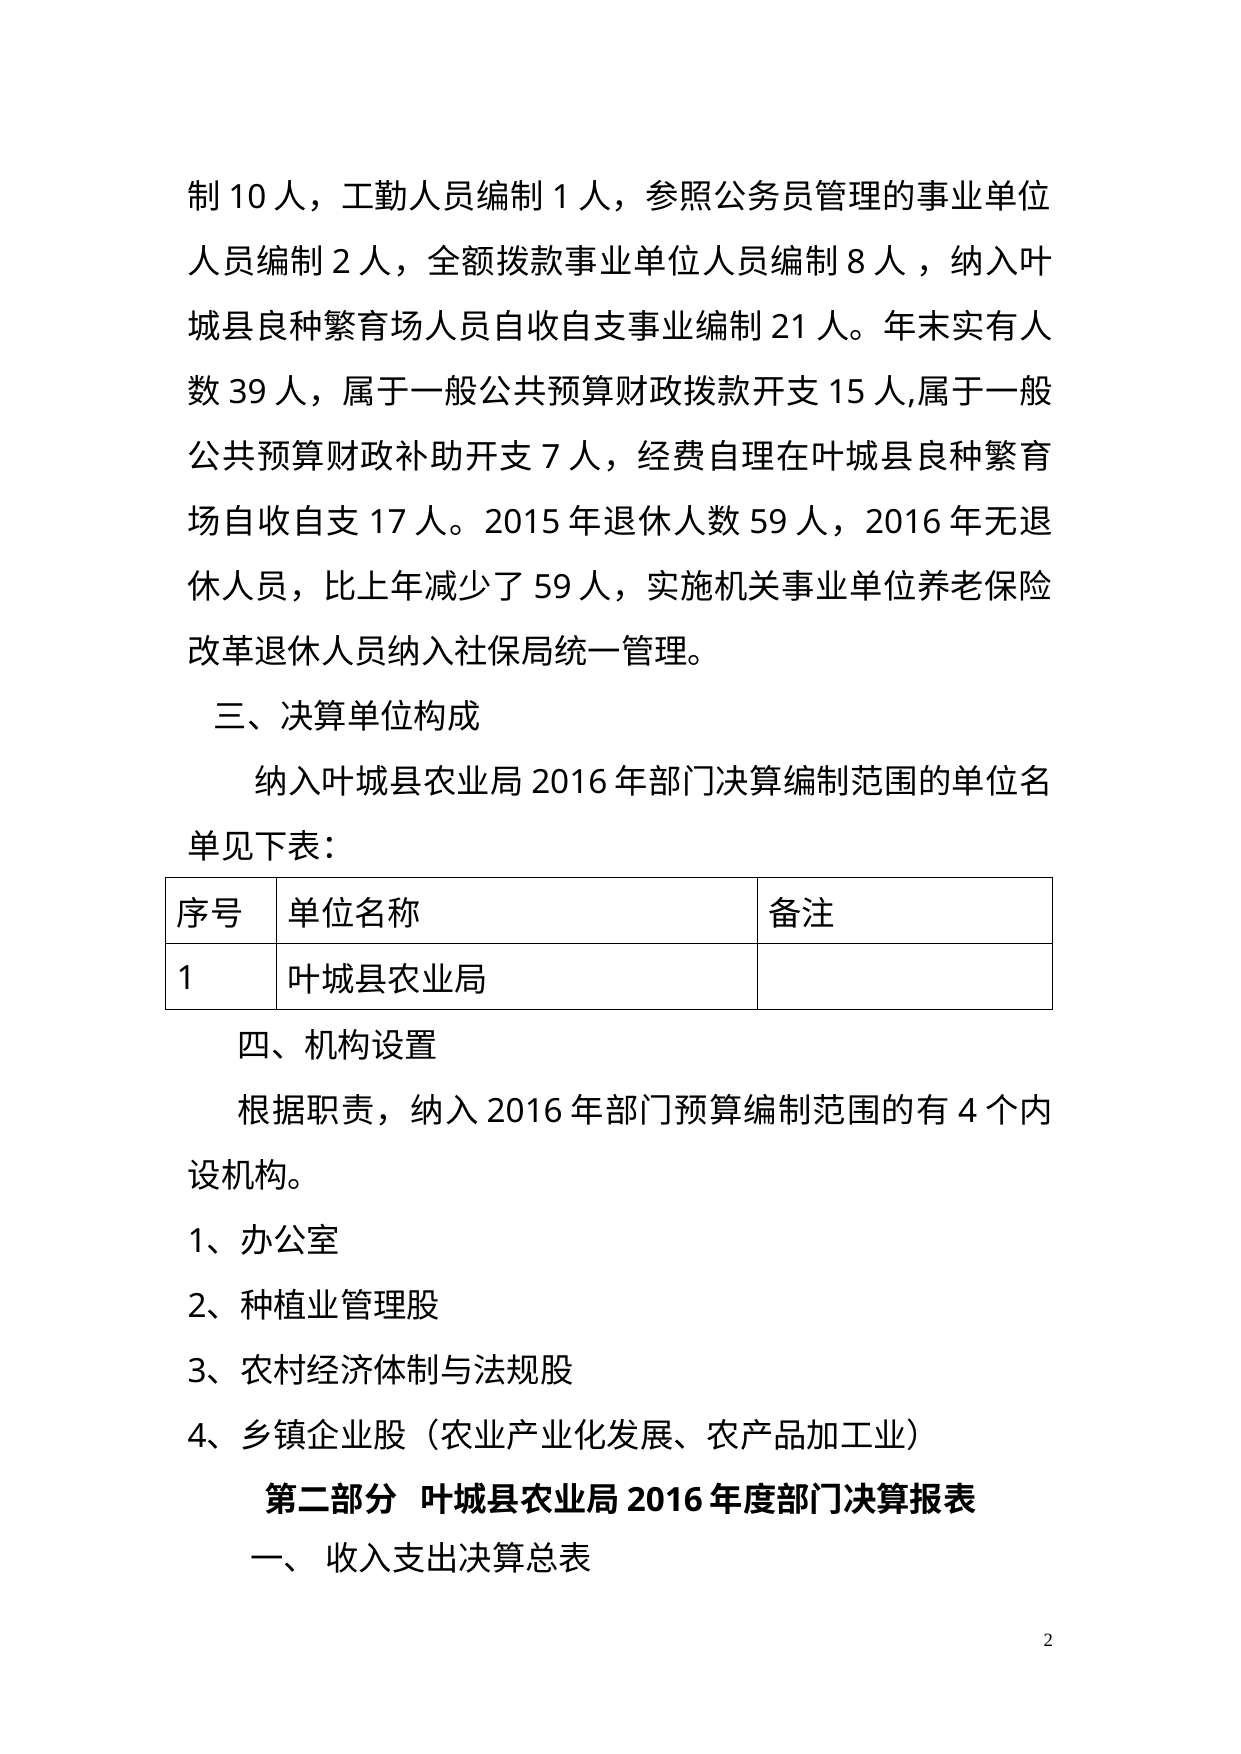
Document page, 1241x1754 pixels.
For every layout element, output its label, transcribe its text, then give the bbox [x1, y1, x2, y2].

text 纳入叶城县农业局2016年部门决算编制范围的单位名单见下表： [187, 747, 1053, 877]
text 第二部分 叶城县农业局2016年度部门决算报表 [187, 1465, 1053, 1523]
table_header 备注 [758, 878, 1052, 943]
table_cell 1 [166, 944, 276, 1009]
text 根据职责，纳入2016年部门预算编制范围的有4个内设机构。 [187, 1075, 1053, 1205]
text 三、决算单位构成 [187, 682, 1053, 747]
text 1、办公室 [187, 1205, 1053, 1270]
list 收入支出决算总表 [250, 1523, 1053, 1582]
text 4、乡镇企业股（农业产业化发展、农产品加工业） [187, 1400, 1053, 1465]
table_cell 叶城县农业局 [277, 944, 757, 1009]
table_header 序号 [166, 878, 276, 943]
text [187, 162, 1053, 682]
text 3、农村经济体制与法规股 [187, 1335, 1053, 1400]
table_header 单位名称 [277, 878, 757, 943]
text 2、种植业管理股 [187, 1270, 1053, 1335]
text 四、机构设置 [187, 1010, 1053, 1075]
table_cell [758, 944, 1052, 1009]
